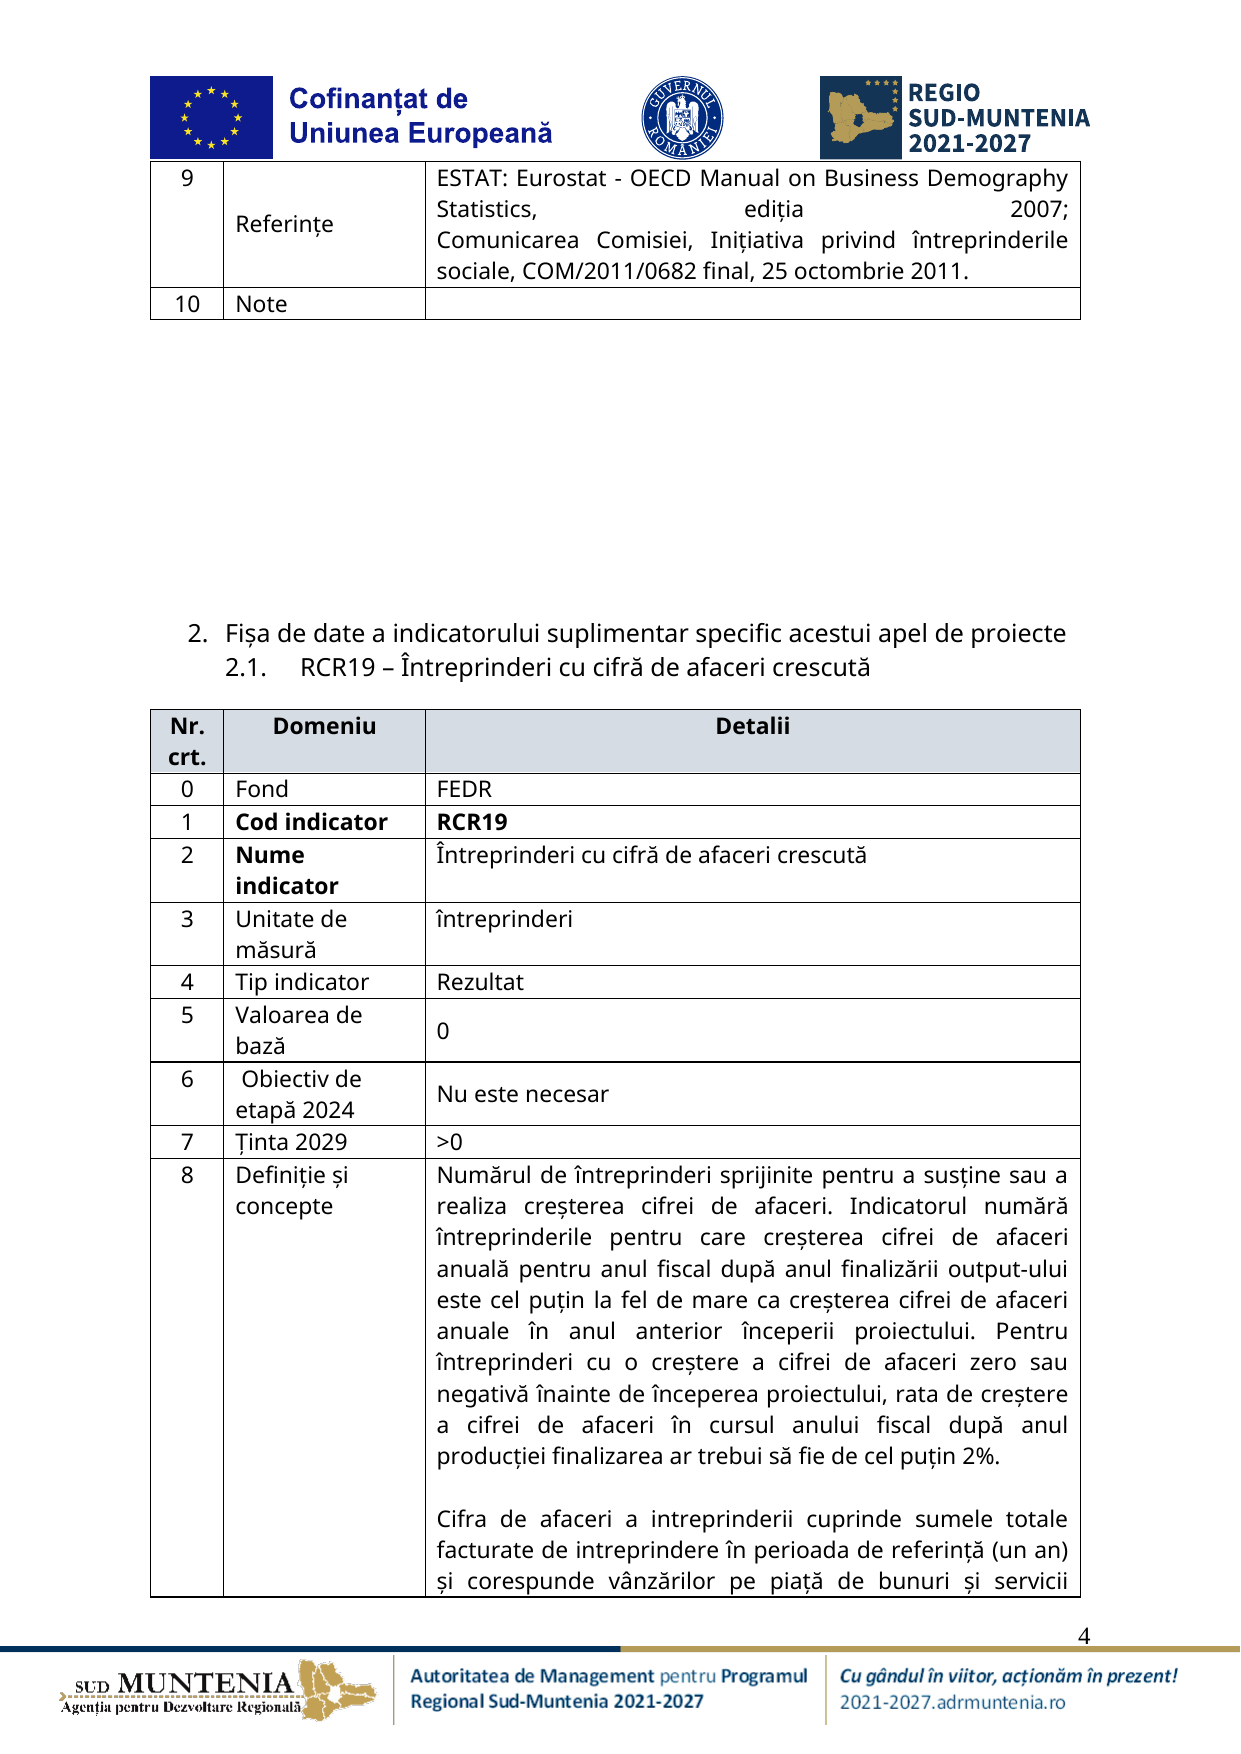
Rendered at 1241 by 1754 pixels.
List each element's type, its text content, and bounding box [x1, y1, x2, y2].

table_cell Fond [224, 774, 425, 805]
table_cell Obiectiv de etapă 2024 [224, 1063, 425, 1125]
table_cell Note [224, 288, 425, 319]
list RCR19 – Întreprinderi cu cifră de afaceri crescută [225, 650, 1090, 684]
table_cell Nume indicator [224, 839, 425, 902]
table_cell 3 [151, 903, 223, 965]
table_cell 5 [151, 999, 223, 1061]
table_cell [426, 1159, 1080, 1596]
table_cell 6 [151, 1063, 223, 1125]
table_cell 9 [151, 162, 223, 287]
table_cell 1 [151, 806, 223, 838]
table_cell Ținta 2029 [224, 1126, 425, 1158]
table_cell Unitate de măsură [224, 903, 425, 965]
table_cell [426, 288, 1080, 319]
table_cell Cod indicator [224, 806, 425, 838]
table_header Nr. crt. [151, 710, 223, 772]
table_cell Referințe [224, 162, 425, 287]
table_cell 10 [151, 288, 223, 319]
table_cell întreprinderi [426, 903, 1080, 965]
table_cell 0 [426, 999, 1080, 1061]
table_cell Tip indicator [224, 966, 425, 998]
table_cell FEDR [426, 774, 1080, 805]
table_header Domeniu [224, 710, 425, 772]
table_cell 4 [151, 966, 223, 998]
table_cell ESTAT: Eurostat - OECD Manual on Business Demography Statistics, ediția 2007; Comunicarea Comisiei, Inițiativa privind întreprinderile sociale, COM/2011/0682 final, 25 octombrie 2011. [426, 162, 1080, 287]
table_cell 0 [151, 774, 223, 805]
table_cell Valoarea de bază [224, 999, 425, 1061]
picture [0, 1646, 1241, 1726]
table_cell RCR19 [426, 806, 1080, 838]
table_cell 8 [151, 1159, 223, 1596]
table_cell Nu este necesar [426, 1063, 1080, 1125]
table_cell 7 [151, 1126, 223, 1158]
table_cell >0 [426, 1126, 1080, 1158]
list Fișa de date a indicatorului suplimentar specific acestui apel de proiecte [187, 616, 1090, 650]
table_cell Întreprinderi cu cifră de afaceri crescută [426, 839, 1080, 902]
table_cell 2 [151, 839, 223, 902]
table_cell Rezultat [426, 966, 1080, 998]
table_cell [224, 1159, 425, 1596]
table_header Detalii [426, 710, 1080, 772]
